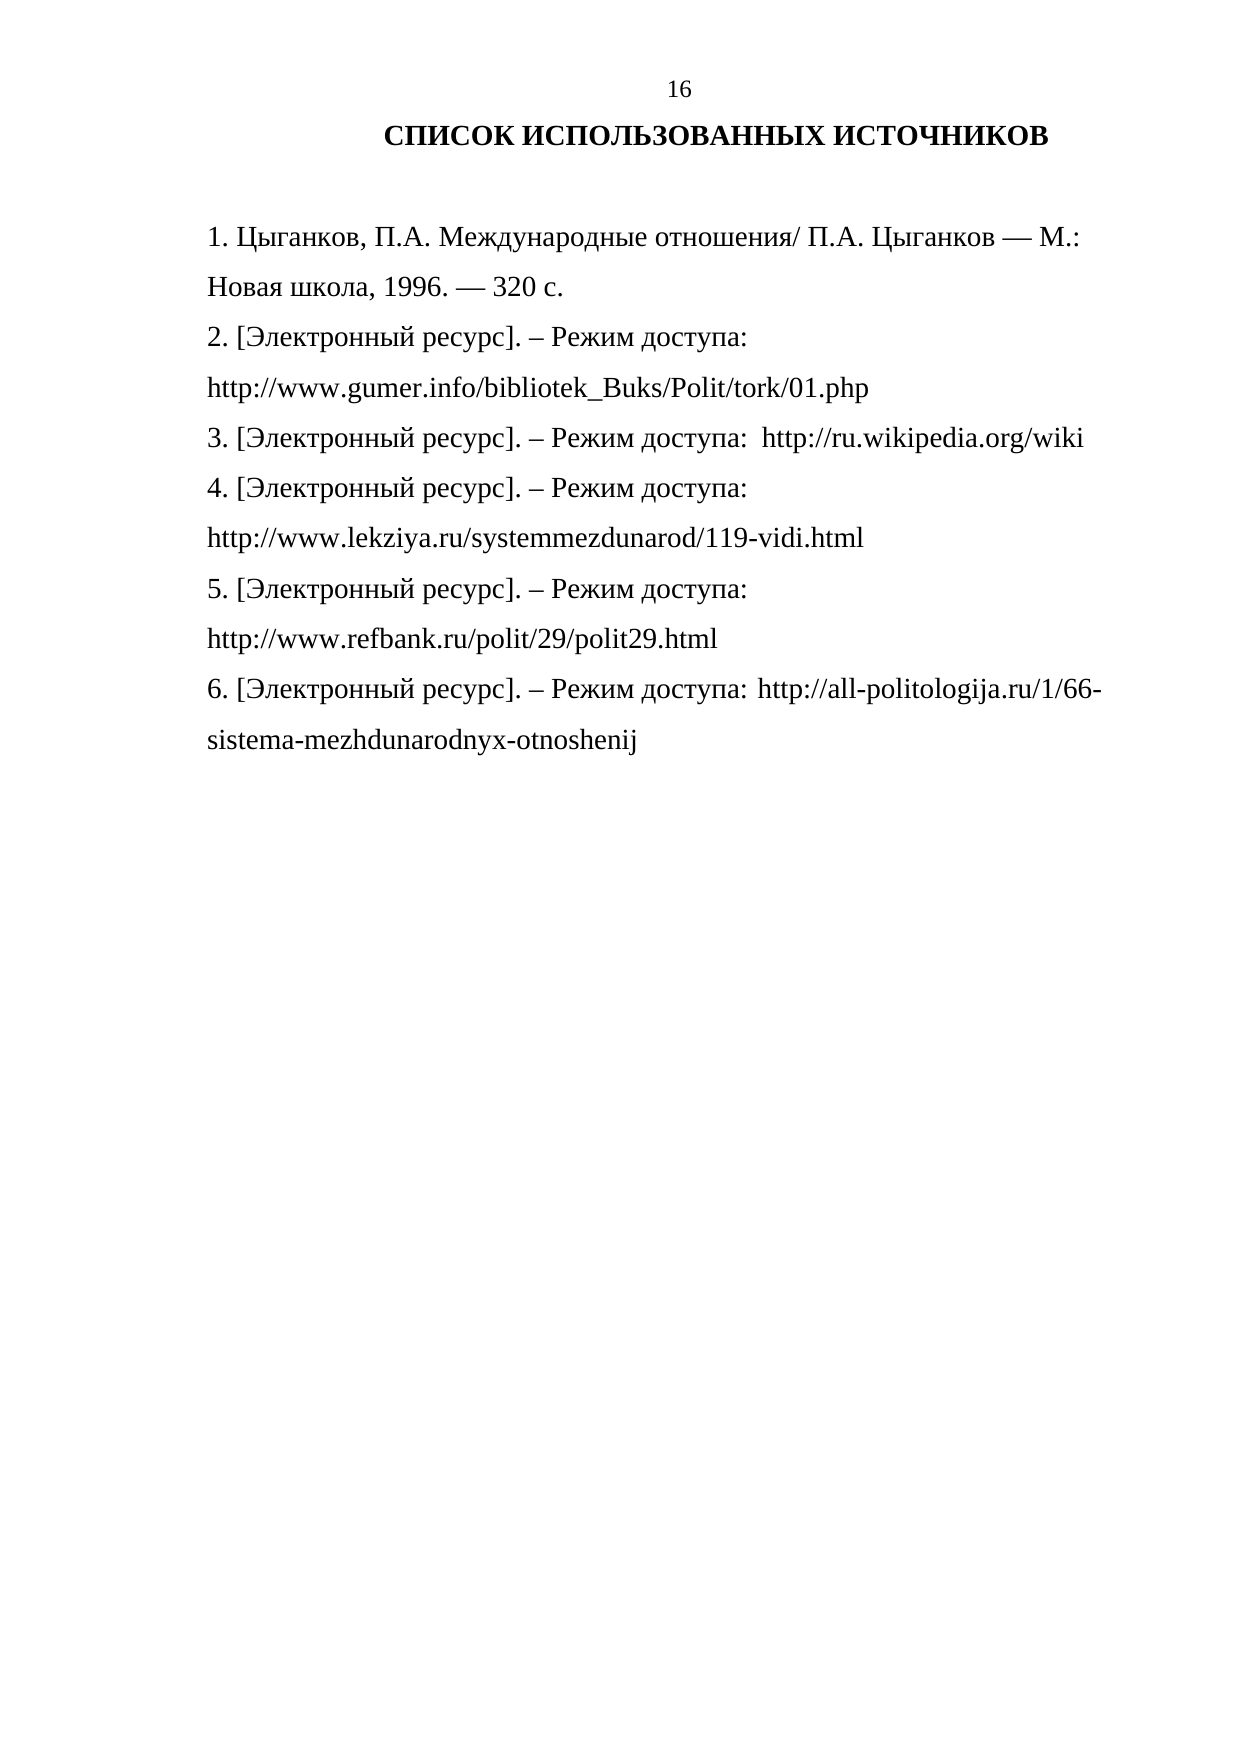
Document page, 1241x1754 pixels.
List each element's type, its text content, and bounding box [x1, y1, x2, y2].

text 3. [Электронный ресурс]. – Режим доступа: http://ru.wikipedia.org/wiki [207, 420, 1152, 453]
text СПИСОК ИСПОЛЬЗОВАННЫХ ИСТОЧНИКОВ [207, 118, 1152, 152]
subtitle 6. [Электронный ресурс]. – Режим доступа: http://all-politologija.ru/1/66-sistema-mezhdunarodnyx-otnoshenij [207, 672, 1152, 755]
text 1. Цыганков, П.А. Международные отношения/ П.А. Цыганков — М.: Новая школа, 1996. — 320 с. [207, 219, 1152, 303]
subtitle 5. [Электронный ресурс]. – Режим доступа: http://www.refbank.ru/polit/29/polit29.html [207, 571, 1152, 655]
text 2. [Электронный ресурс]. – Режим доступа: http://www.gumer.info/bibliotek_Buks/Polit/tork/01.php [207, 319, 1152, 403]
subtitle 4. [Электронный ресурс]. – Режим доступа: http://www.lekziya.ru/systemmezdunarod/119-vidi.html [207, 470, 1152, 554]
